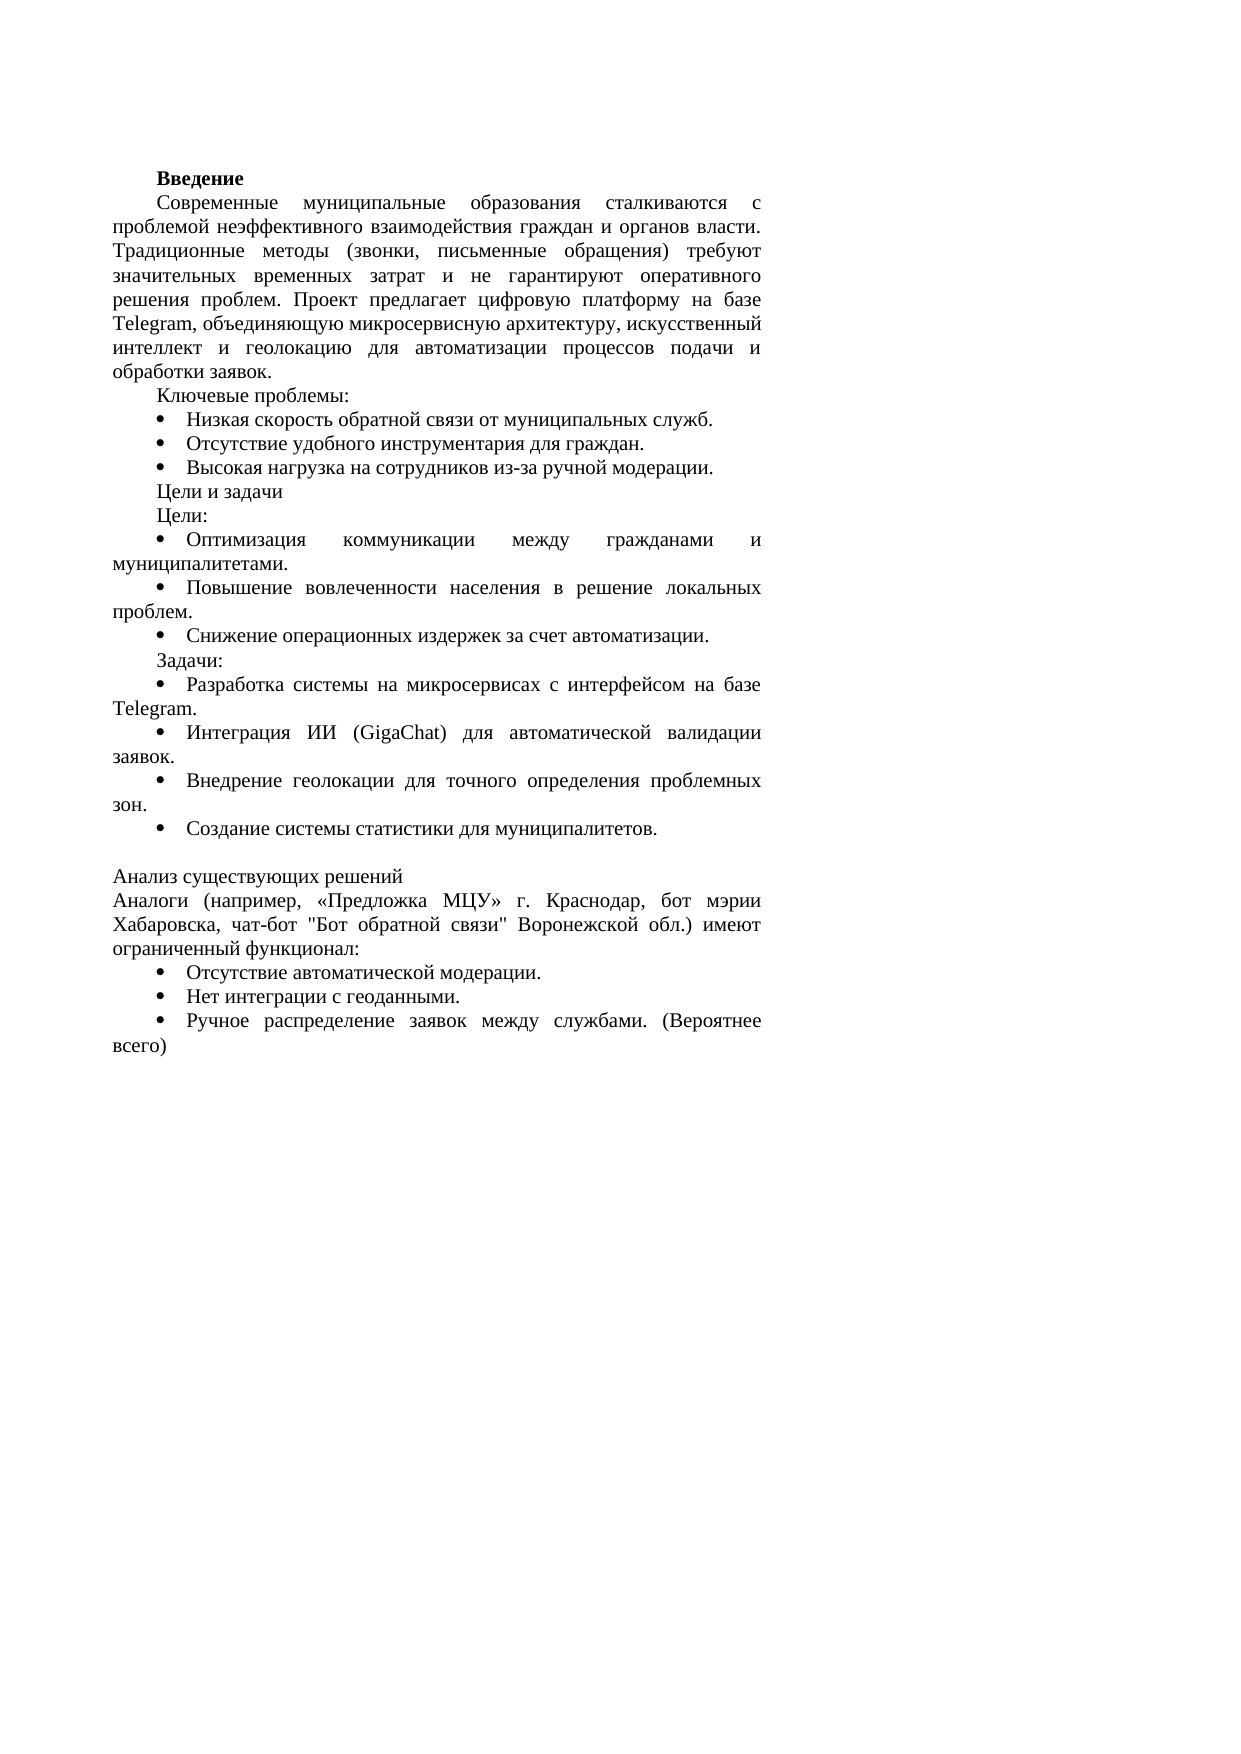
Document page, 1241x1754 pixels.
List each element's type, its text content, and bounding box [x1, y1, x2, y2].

list Создание системы статистики для муниципалитетов. [112, 816, 762, 840]
text Введение [112, 166, 762, 190]
list Снижение операционных издержек за счет автоматизации. [112, 623, 762, 647]
text Задачи: [112, 647, 762, 672]
list Отсутствие автоматической модерации. [112, 960, 762, 984]
list Повышение вовлеченности населения в решение локальных проблем. [112, 575, 762, 623]
list Высокая нагрузка на сотрудников из-за ручной модерации. [112, 455, 762, 479]
text Аналоги (например, «Предложка МЦУ» г. Краснодар, бот мэрии Хабаровска, чат-бот "Бот обратной связи" Воронежской обл.) имеют ограниченный функционал: [112, 888, 762, 960]
text Анализ существующих решений [112, 864, 762, 888]
list Низкая скорость обратной связи от муниципальных служб. [112, 407, 762, 431]
list Внедрение геолокации для точного определения проблемных зон. [112, 768, 762, 816]
list Отсутствие удобного инструментария для граждан. [112, 431, 762, 455]
text Цели: [112, 503, 762, 527]
list Интеграция ИИ (GigaChat) для автоматической валидации заявок. [112, 720, 762, 768]
text Современные муниципальные образования сталкиваются с проблемой неэффективного взаимодействия граждан и органов власти. Традиционные методы (звонки, письменные обращения) требуют значительных временных затрат и не гарантируют оперативного решения проблем. Проект предлагает цифровую платформу на базе Telegram, объединяющую микросервисную архитектуру, искусственный интеллект и геолокацию для автоматизации процессов подачи и обработки заявок. [112, 190, 762, 383]
text Ключевые проблемы: [112, 383, 762, 407]
list Разработка системы на микросервисах с интерфейсом на базе Telegram. [112, 672, 762, 720]
text Цели и задачи [112, 479, 762, 503]
list Нет интеграции с геоданными. [112, 984, 762, 1008]
list Оптимизация коммуникации между гражданами и муниципалитетами. [112, 527, 762, 575]
list Ручное распределение заявок между службами. (Вероятнее всего) [112, 1008, 762, 1057]
